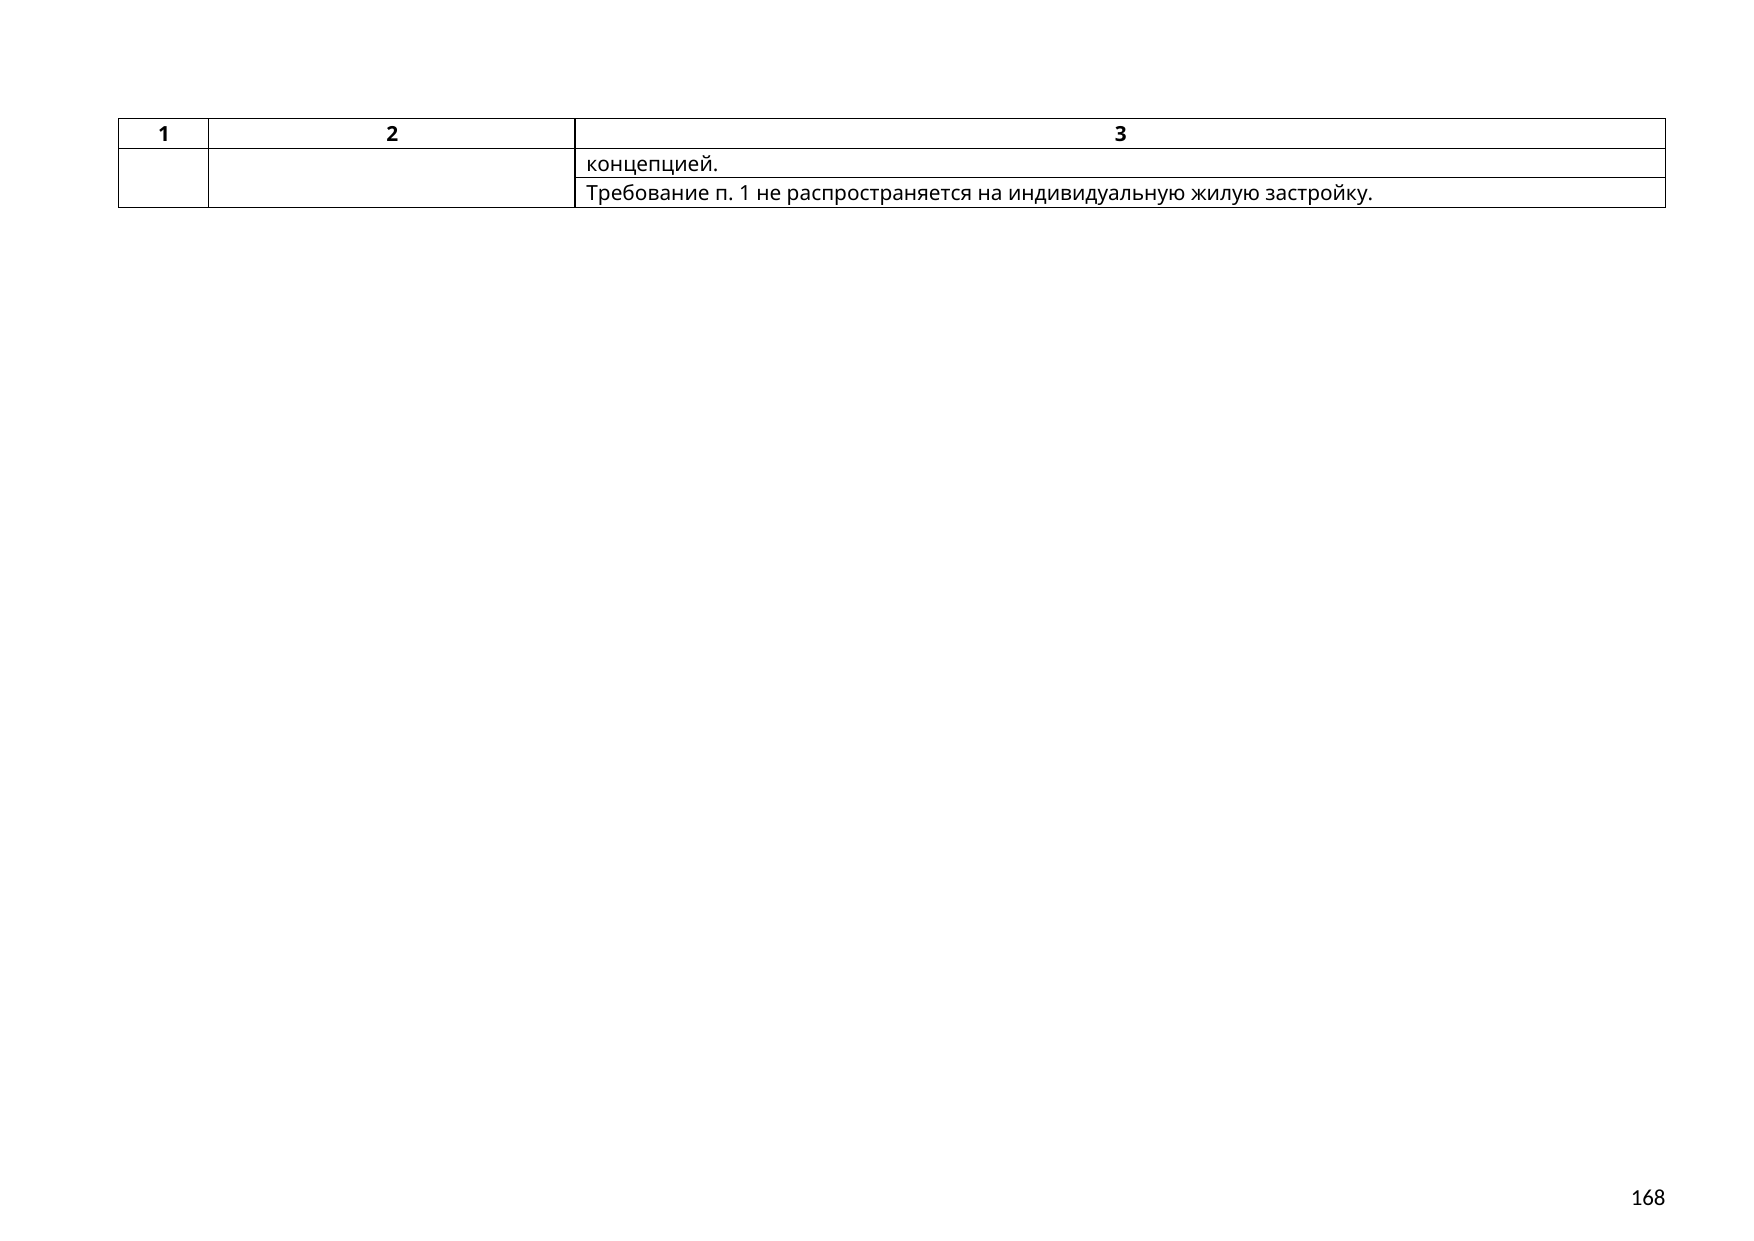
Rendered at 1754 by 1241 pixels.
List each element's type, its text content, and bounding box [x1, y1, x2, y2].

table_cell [209, 149, 574, 207]
table_cell 6. [119, 149, 208, 207]
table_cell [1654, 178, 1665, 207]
table_header 2 [209, 119, 574, 148]
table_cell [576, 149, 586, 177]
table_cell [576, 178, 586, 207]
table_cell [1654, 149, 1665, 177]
table_header 3 [576, 119, 1665, 148]
table_header 1 [119, 119, 208, 148]
